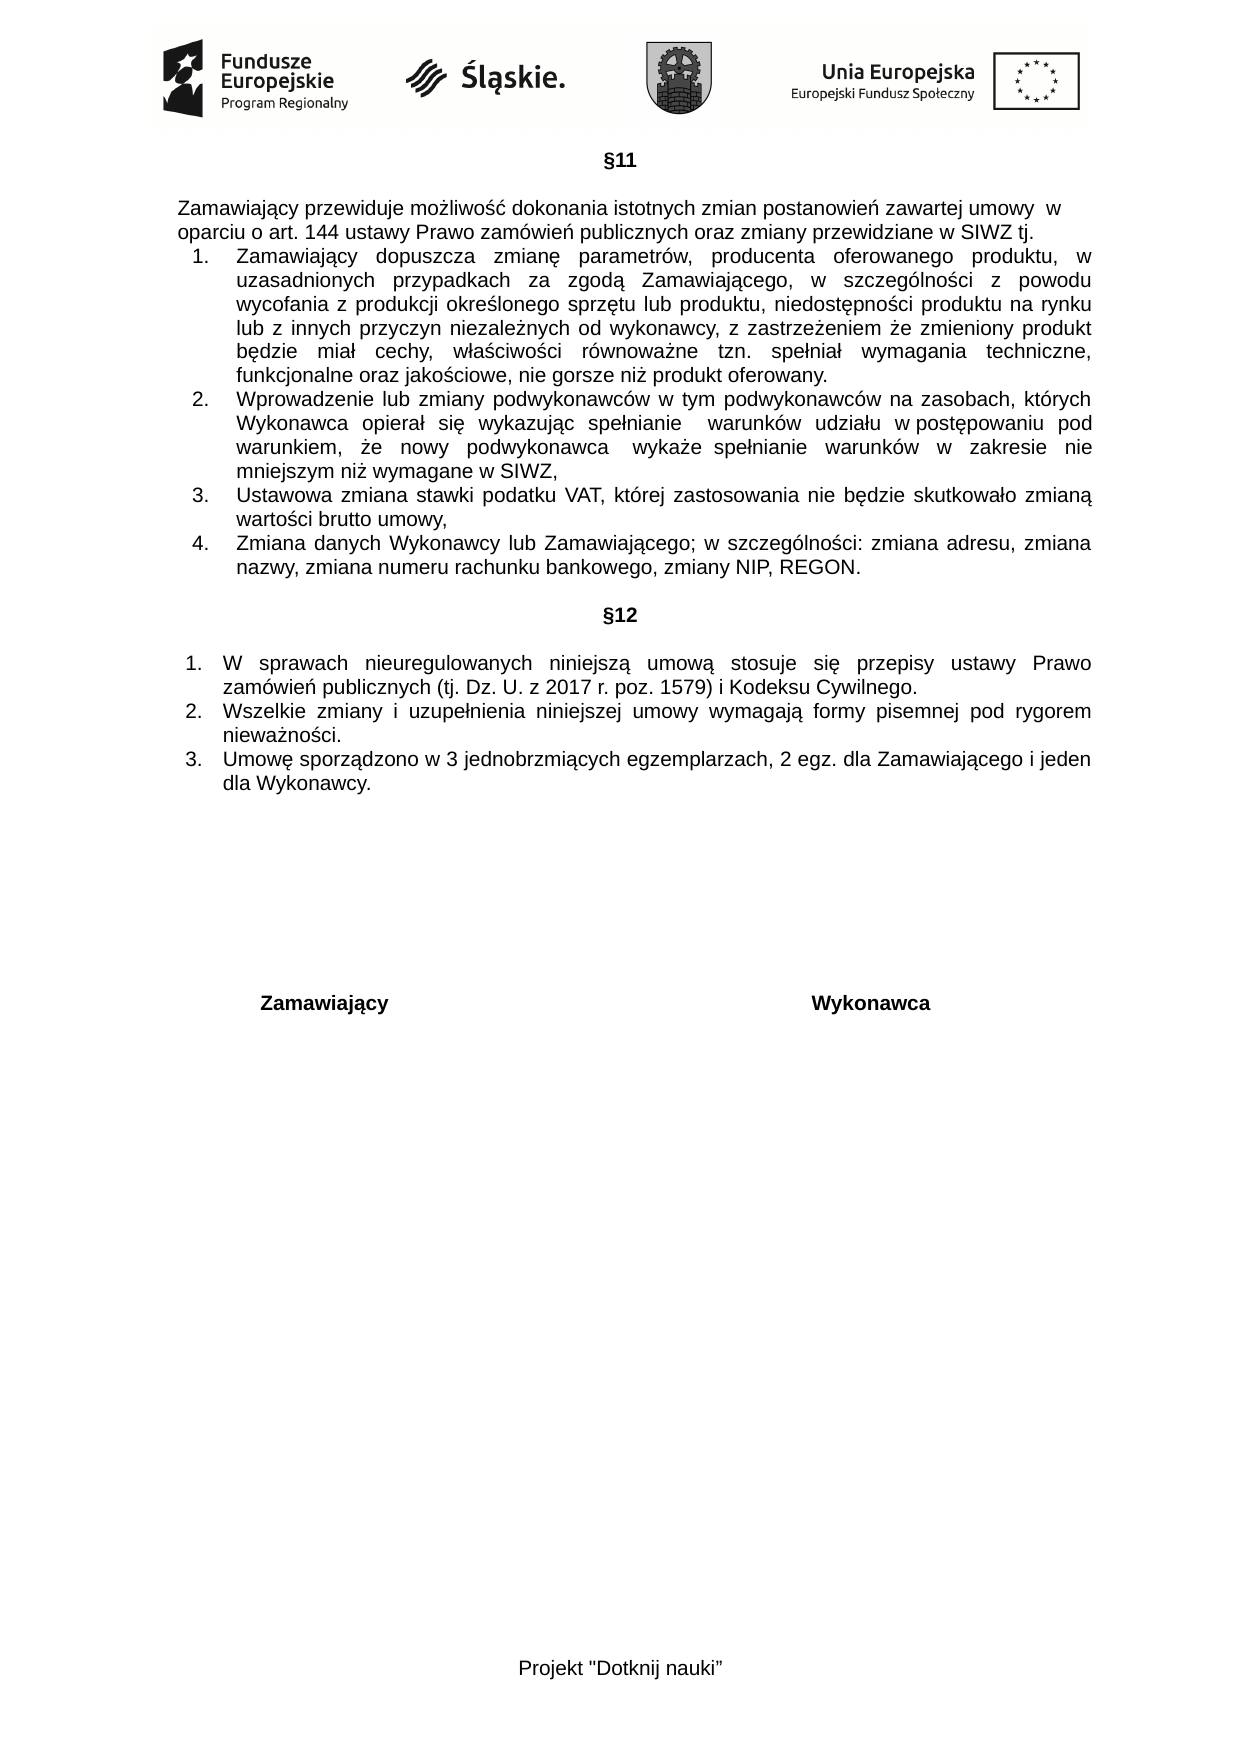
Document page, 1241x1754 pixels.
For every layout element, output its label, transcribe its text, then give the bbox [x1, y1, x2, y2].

list Wprowadzenie lub zmiany podwykonawców w tym podwykonawców na zasobach, których Wykonawca opierał się wykazując spełnianie warunków udziału w postępowaniu pod warunkiem, że nowy podwykonawca wykaże spełnianie warunków w zakresie nie mniejszym niż wymagane w SIWZ, [192, 387, 1093, 483]
text 2. Wszelkie zmiany i uzupełnienia niniejszej umowy wymagają formy pisemnej pod rygorem nieważności. [185, 699, 1093, 747]
list Ustawowa zmiana stawki podatku VAT, której zastosowania nie będzie skutkowało zmianą wartości brutto umowy, [192, 483, 1093, 531]
text Zamawiający Wykonawca [260, 991, 1022, 1015]
text 3. Umowę sporządzono w 3 jednobrzmiących egzemplarzach, 2 egz. dla Zamawiającego i jeden dla Wykonawcy. [185, 747, 1093, 794]
list Zamawiający dopuszcza zmianę parametrów, producenta oferowanego produktu, w uzasadnionych przypadkach za zgodą Zamawiającego, w szczególności z powodu wycofania z produkcji określonego sprzętu lub produktu, niedostępności produktu na rynku lub z innych przyczyn niezależnych od wykonawcy, z zastrzeżeniem że zmieniony produkt będzie miał cechy, właściwości równoważne tzn. spełniał wymagania techniczne, funkcjonalne oraz jakościowe, nie gorsze niż produkt oferowany. [192, 243, 1093, 387]
picture [146, 21, 1093, 134]
text 1. W sprawach nieuregulowanych niniejszą umową stosuje się przepisy ustawy Prawo zamówień publicznych (tj. Dz. U. z 2017 r. poz. 1579) i Kodeksu Cywilnego. [185, 651, 1093, 699]
list Zmiana danych Wykonawcy lub Zamawiającego; w szczególności: zmiana adresu, zmiana nazwy, zmiana numeru rachunku bankowego, zmiany NIP, REGON. [192, 531, 1093, 579]
text Zamawiający przewiduje możliwość dokonania istotnych zmian postanowień zawartej umowy w oparciu o art. 144 ustawy Prawo zamówień publicznych oraz zmiany przewidziane w SIWZ tj. [177, 196, 1093, 243]
text §12 [148, 603, 1093, 627]
text §11 [148, 148, 1093, 172]
